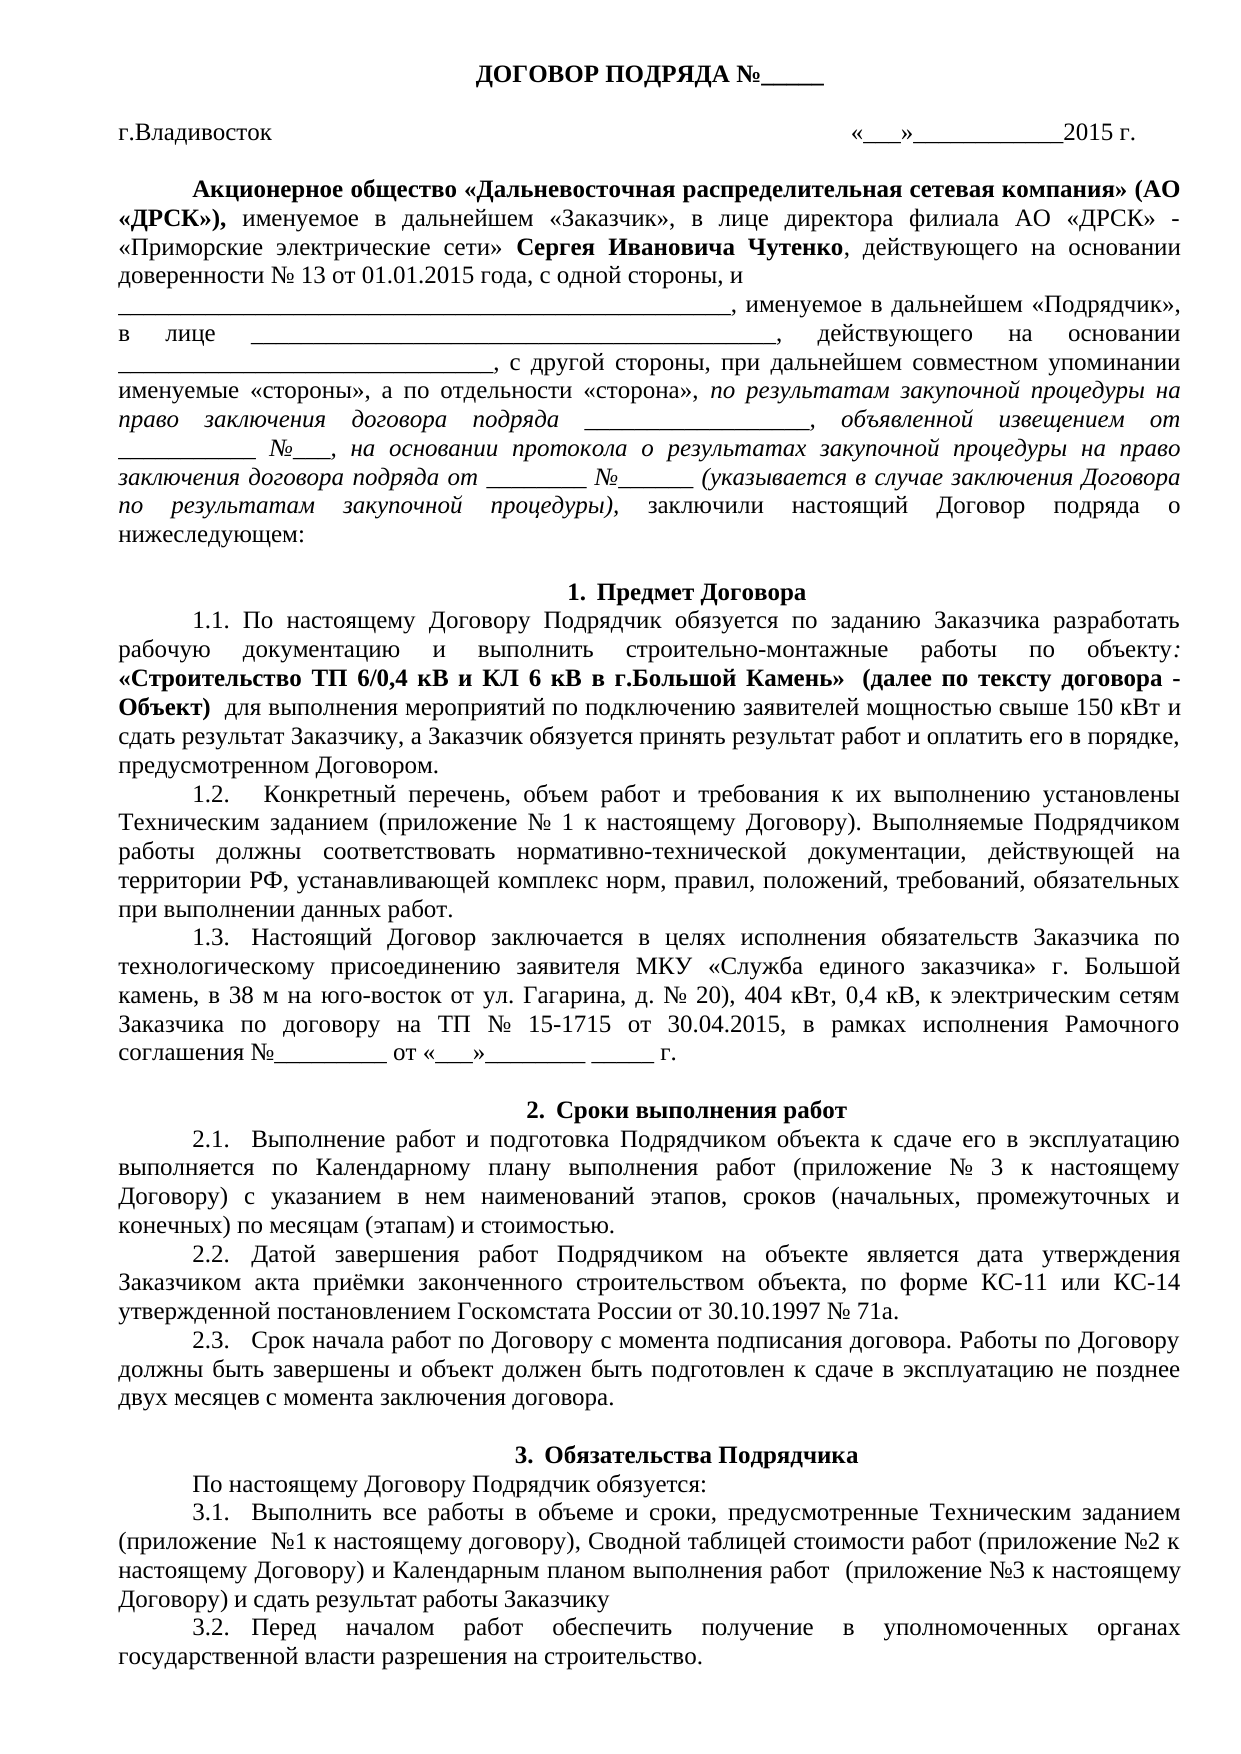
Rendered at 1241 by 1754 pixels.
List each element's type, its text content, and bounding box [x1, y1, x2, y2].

text г.Владивосток «___»____________2015 г. [118, 117, 1181, 145]
list Выполнение работ и подготовка Подрядчиком объекта к сдаче его в эксплуатацию выполняется по Календарному плану выполнения работ (приложение № 3 к настоящему Договору) с указанием в нем наименований этапов, сроков (начальных, промежуточных и конечных) по месяцам (этапам) и стоимостью. [118, 1124, 1181, 1239]
list Выполнить все работы в объеме и сроки, предусмотренные Техническим заданием (приложение №1 к настоящему договору), Сводной таблицей стоимости работ (приложение №2 к настоящему Договору) и Календарным планом выполнения работ (приложение №3 к настоящему Договору) и сдать результат работы Заказчику [118, 1497, 1181, 1612]
text ДОГОВОР ПОДРЯДА №_____ [118, 59, 1181, 88]
list Срок начала работ по Договору с момента подписания договора. Работы по Договору должны быть завершены и объект должен быть подготовлен к сдаче в эксплуатацию не позднее двух месяцев с момента заключения договора. [118, 1325, 1181, 1411]
text По настоящему Договору Подрядчик обязуется: [118, 1469, 1181, 1497]
list Конкретный перечень, объем работ и требования к их выполнению установлены Техническим заданием (приложение № 1 к настоящему Договору). Выполняемые Подрядчиком работы должны соответствовать нормативно-технической документации, действующей на территории РФ, устанавливающей комплекс норм, правил, положений, требований, обязательных при выполнении данных работ. [118, 779, 1181, 922]
text _________________________________________________, именуемое в дальнейшем «Подрядчик», в лице __________________________________________, действующего на основании ______________________________, с другой стороны, при дальнейшем совместном упоминании именуемые «стороны», а по отдельности «сторона», по результатам закупочной процедуры на право заключения договора подряда __________________, объявленной извещением от ___________ №___, на основании протокола о результатах закупочной процедуры на право заключения договора подряда от ________ №______ (указывается в случае заключения Договора по результатам закупочной процедуры), заключили настоящий Договор подряда о нижеследующем: [118, 289, 1181, 548]
list Предмет Договора [118, 577, 1181, 605]
list Настоящий Договор заключается в целях исполнения обязательств Заказчика по технологическому присоединению заявителя МКУ «Служба единого заказчика» г. Большой камень, в 38 м на юго-восток от ул. Гагарина, д. № 20), 404 кВт, 0,4 кВ, к электрическим сетям Заказчика по договору на ТП № 15-1715 от 30.04.2015, в рамках исполнения Рамочного соглашения №_________ от «___»________ _____ г. [118, 922, 1181, 1066]
list Датой завершения работ Подрядчиком на объекте является дата утверждения Заказчиком акта приёмки законченного строительством объекта, по форме КС-11 или КС-14 утвержденной постановлением Госкомстата России от 30.10.1997 № 71а. [118, 1239, 1181, 1325]
text 1.1. По настоящему Договору Подрядчик обязуется по заданию Заказчика разработать рабочую документацию и выполнить строительно-монтажные работы по объекту: «Строительство ТП 6/0,4 кВ и КЛ 6 кВ в г.Большой Камень» (далее по тексту договора - Объект) для выполнения мероприятий по подключению заявителей мощностью свыше 150 кВт и сдать результат Заказчику, а Заказчик обязуется принять результат работ и оплатить его в порядке, предусмотренном Договором. [118, 605, 1181, 779]
text Акционерное общество «Дальневосточная распределительная сетевая компания» (АО «ДРСК»), именуемое в дальнейшем «Заказчик», в лице директора филиала АО «ДРСК» - «Приморские электрические сети» Сергея Ивановича Чутенко, действующего на основании доверенности № 13 от 01.01.2015 года, с одной стороны, и [118, 174, 1181, 289]
list Перед началом работ обеспечить получение в уполномоченных органах государственной власти разрешения на строительство. [118, 1612, 1181, 1670]
list Обязательства Подрядчика [118, 1440, 1181, 1469]
list Сроки выполнения работ [118, 1095, 1181, 1124]
